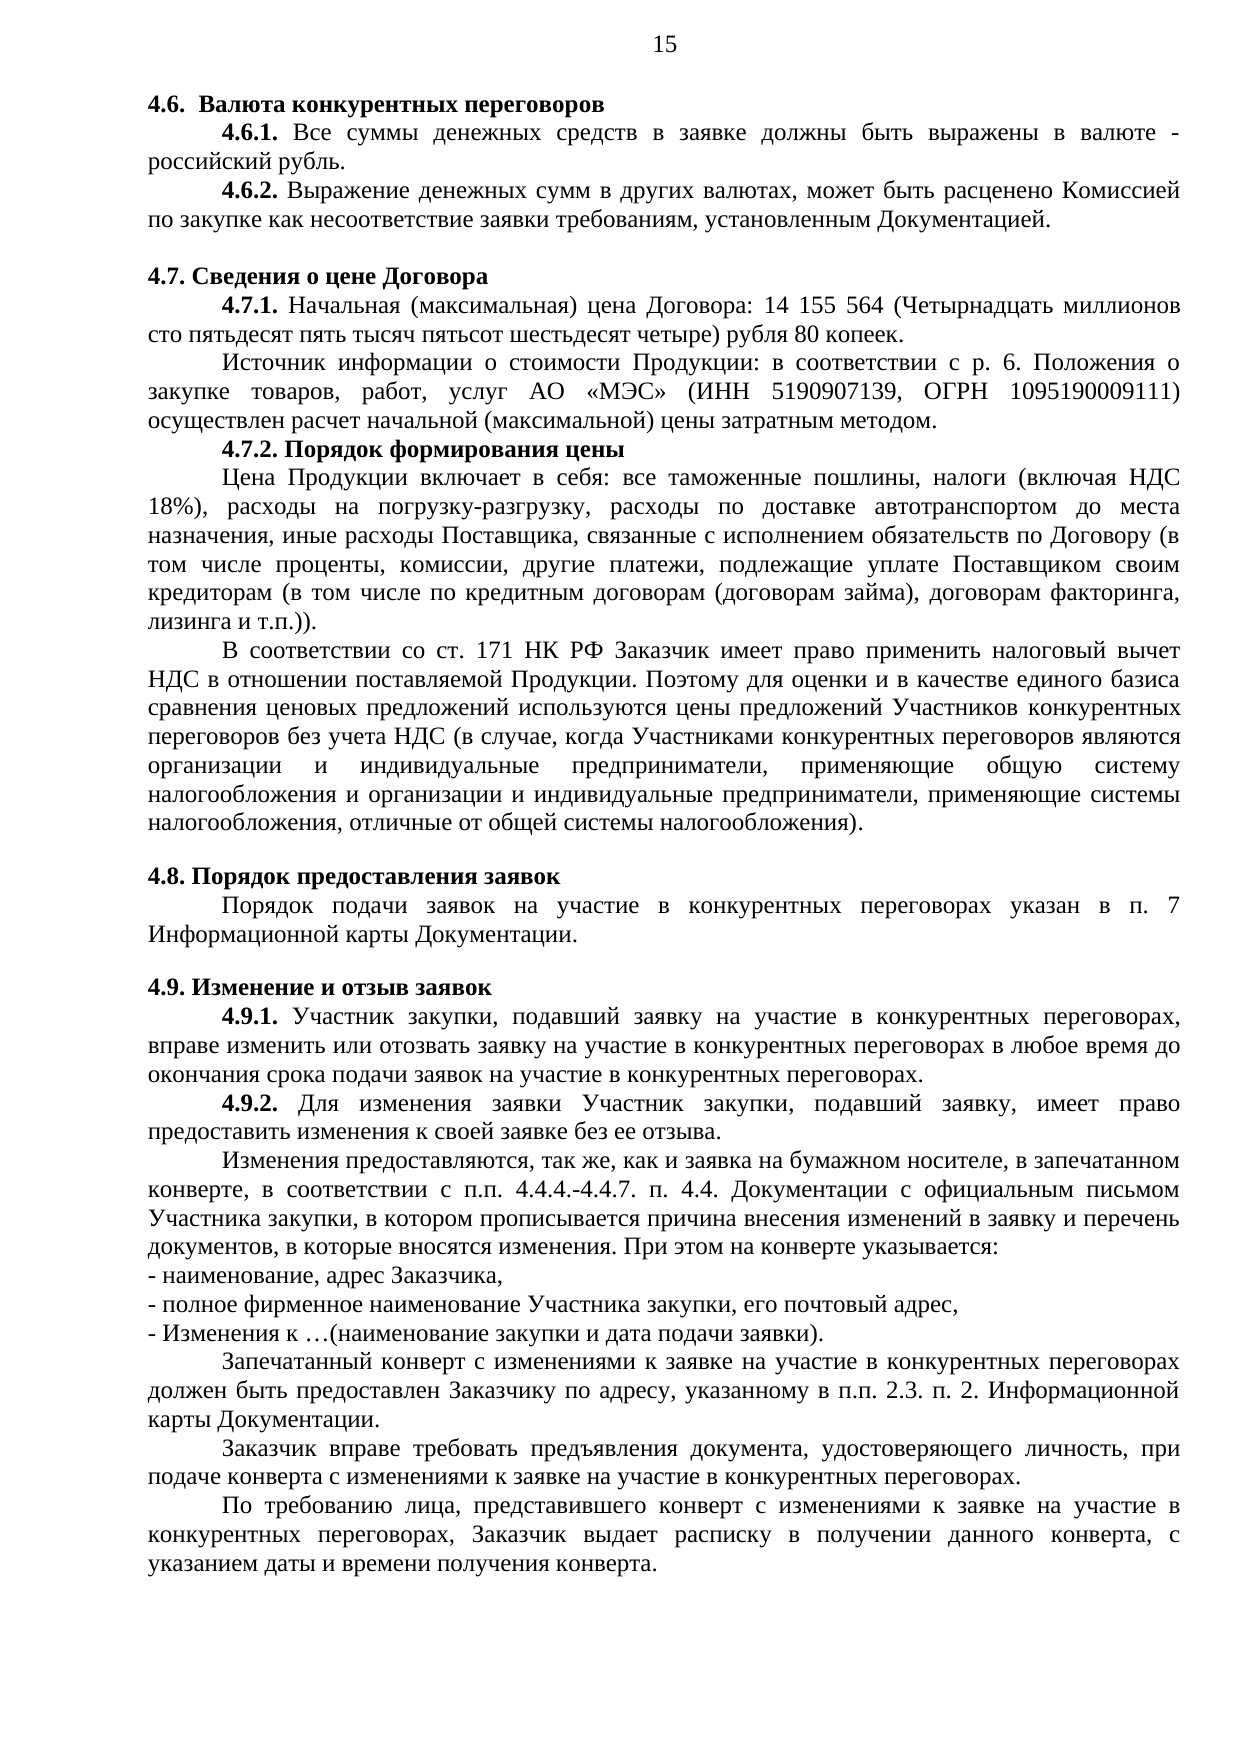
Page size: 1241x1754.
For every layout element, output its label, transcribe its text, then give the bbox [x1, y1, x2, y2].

text Цена Продукции включает в себя: все таможенные пошлины, налоги (включая НДС 18%), расходы на погрузку-разгрузку, расходы по доставке автотранспортом до места назначения, иные расходы Поставщика, связанные с исполнением обязательств по Договору (в том числе проценты, комиссии, другие платежи, подлежащие уплате Поставщиком своим кредиторам (в том числе по кредитным договорам (договорам займа), договорам факторинга, лизинга и т.п.)). [148, 462, 1181, 635]
text - Изменения к …(наименование закупки и дата подачи заявки). [148, 1318, 1181, 1346]
text Источник информации о стоимости Продукции: в соответствии с р. 6. Положения о закупке товаров, работ, услуг АО «МЭС» (ИНН 5190907139, ОГРН 1095190009111) осуществлен расчет начальной (максимальной) цены затратным методом. [148, 347, 1181, 434]
text 4.7. Сведения о цене Договора [148, 261, 1181, 290]
text В соответствии со ст. 171 НК РФ Заказчик имеет право применить налоговый вычет НДС в отношении поставляемой Продукции. Поэтому для оценки и в качестве единого базиса сравнения ценовых предложений используются цены предложений Участников конкурентных переговоров без учета НДС (в случае, когда Участниками конкурентных переговоров являются организации и индивидуальные предприниматели, применяющие общую систему налогообложения и организации и индивидуальные предприниматели, применяющие системы налогообложения, отличные от общей системы налогообложения). [148, 635, 1181, 836]
text Изменения предоставляются, так же, как и заявка на бумажном носителе, в запечатанном конверте, в соответствии с п.п. 4.4.4.-4.4.7. п. 4.4. Документации с официальным письмом Участника закупки, в котором прописывается причина внесения изменений в заявку и перечень документов, в которые вносятся изменения. При этом на конверте указывается: [148, 1145, 1181, 1260]
text 4.7.2. Порядок формирования цены [148, 434, 1181, 462]
text 4.6.2. Выражение денежных сумм в других валютах, может быть расценено Комиссией по закупке как несоответствие заявки требованиям, установленным Документацией. [148, 175, 1181, 232]
text 4.6.1. Все суммы денежных средств в заявке должны быть выражены в валюте - российский рубль. [148, 117, 1181, 175]
text Порядок подачи заявок на участие в конкурентных переговорах указан в п. 7 Информационной карты Документации. [148, 890, 1181, 947]
text Заказчик вправе требовать предъявления документа, удостоверяющего личность, при подаче конверта с изменениями к заявке на участие в конкурентных переговорах. [148, 1433, 1181, 1490]
list Валюта конкурентных переговоров [148, 89, 1181, 117]
text - полное фирменное наименование Участника закупки, его почтовый адрес, [148, 1289, 1181, 1318]
text 4.9. Изменение и отзыв заявок [148, 972, 1181, 1001]
text Запечатанный конверт с изменениями к заявке на участие в конкурентных переговорах должен быть предоставлен Заказчику по адресу, указанному в п.п. 2.3. п. 2. Информационной карты Документации. [148, 1346, 1181, 1433]
text 4.9.2. Для изменения заявки Участник закупки, подавший заявку, имеет право предоставить изменения к своей заявке без ее отзыва. [148, 1088, 1181, 1145]
text По требованию лица, представившего конверт с изменениями к заявке на участие в конкурентных переговорах, Заказчик выдает расписку в получении данного конверта, с указанием даты и времени получения конверта. [148, 1490, 1181, 1576]
text 4.8. Порядок предоставления заявок [148, 861, 1181, 890]
text - наименование, адрес Заказчика, [148, 1260, 1181, 1289]
text 4.9.1. Участник закупки, подавший заявку на участие в конкурентных переговорах, вправе изменить или отозвать заявку на участие в конкурентных переговорах в любое время до окончания срока подачи заявок на участие в конкурентных переговорах. [148, 1001, 1181, 1088]
text 4.7.1. Начальная (максимальная) цена Договора: 14 155 564 (Четырнадцать миллионов сто пятьдесят пять тысяч пятьсот шестьдесят четыре) рубля 80 копеек. [148, 290, 1181, 347]
